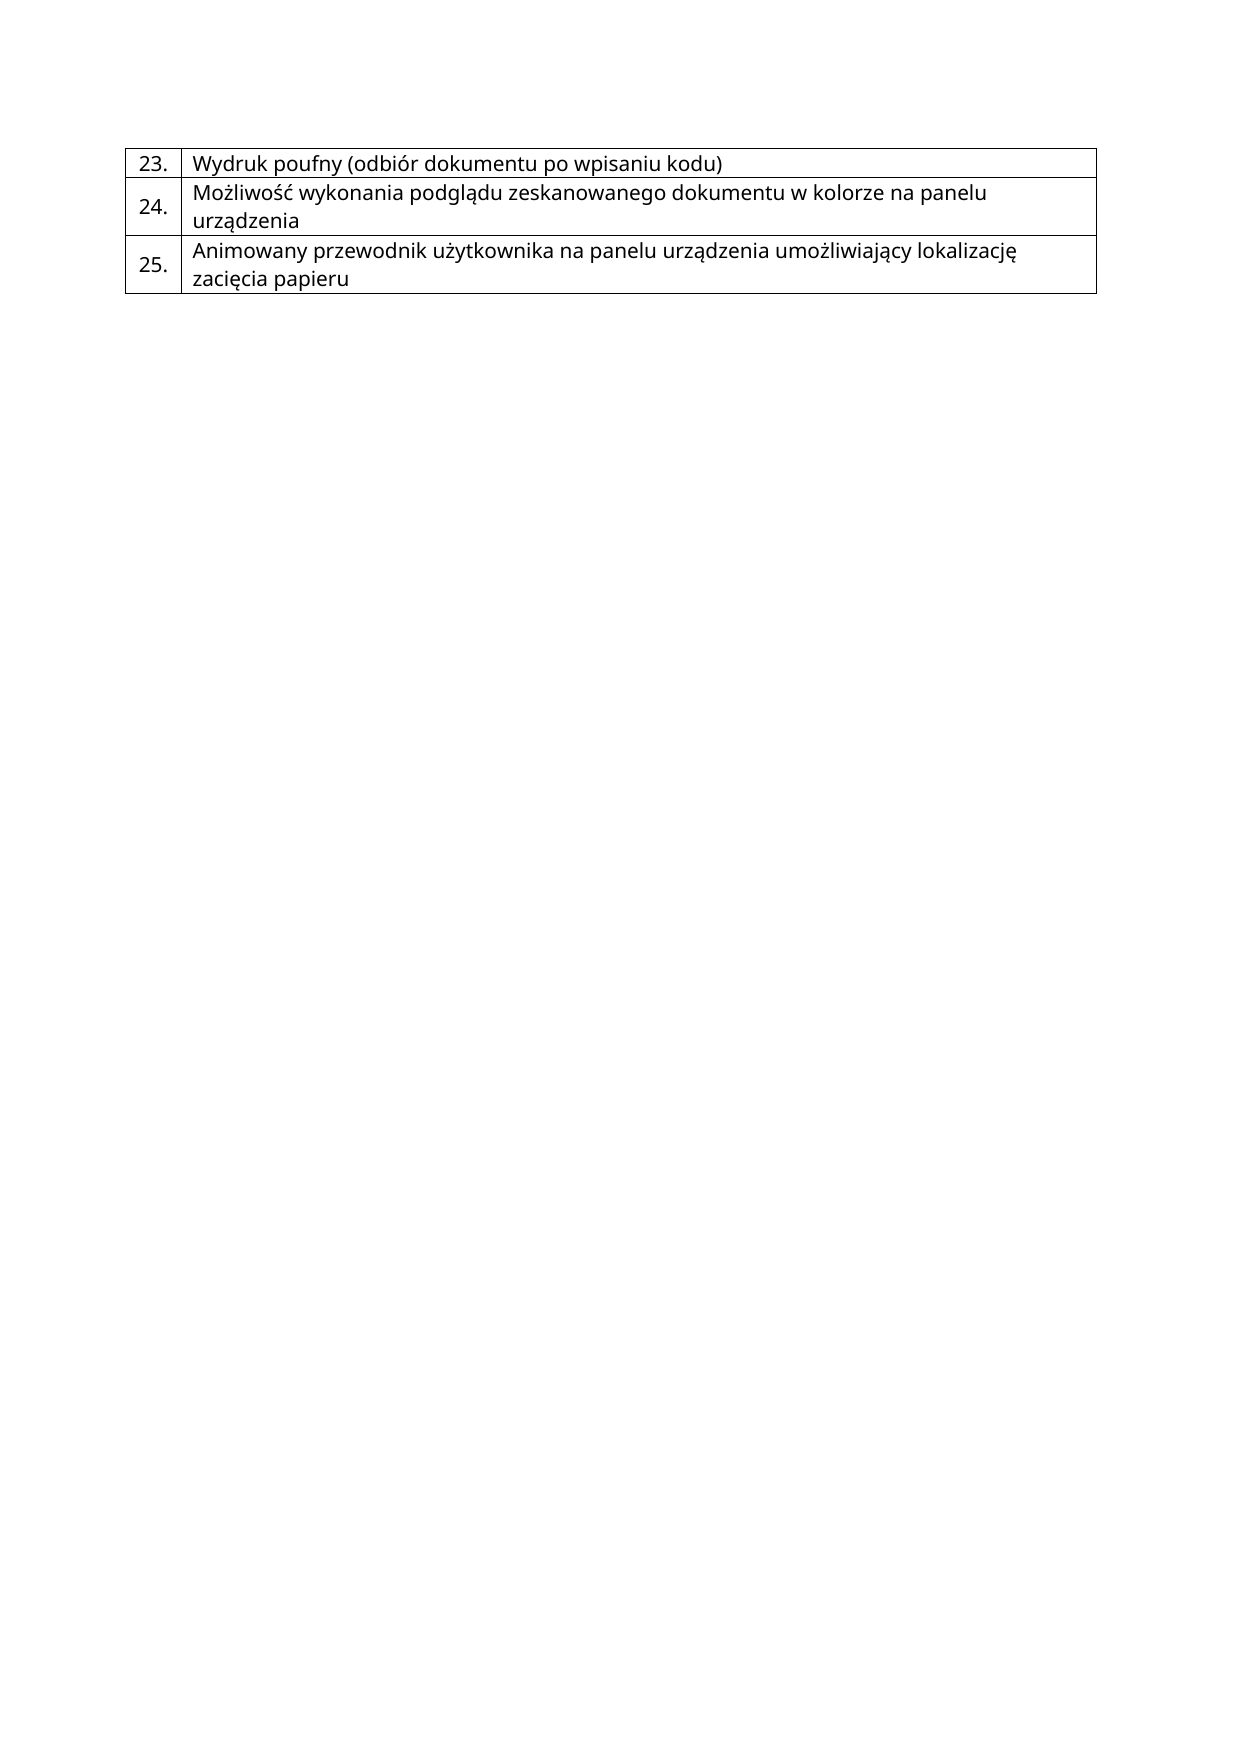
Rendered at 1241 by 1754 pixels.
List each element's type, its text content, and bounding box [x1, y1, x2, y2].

table_cell Możliwość wykonania podglądu zeskanowanego dokumentu w kolorze na panelu urządzenia [182, 178, 1096, 235]
table_cell Wydruk poufny (odbiór dokumentu po wpisaniu kodu) [182, 149, 1096, 177]
table_cell 25. [126, 236, 181, 293]
table_cell 24. [126, 178, 181, 235]
table_cell 23. [126, 149, 181, 177]
table_cell Animowany przewodnik użytkownika na panelu urządzenia umożliwiający lokalizację zacięcia papieru [182, 236, 1096, 293]
